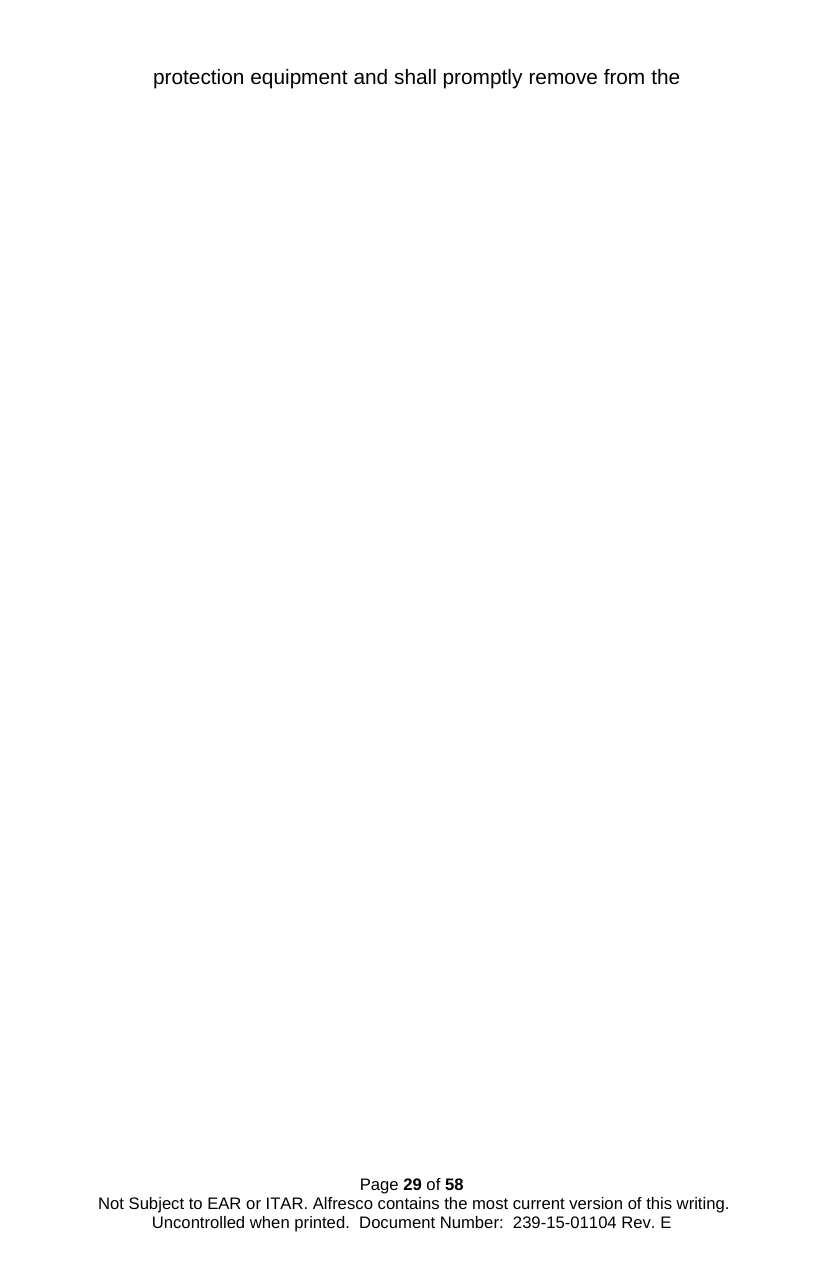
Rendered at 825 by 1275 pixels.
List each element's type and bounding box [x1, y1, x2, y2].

list [123, 64, 680, 88]
